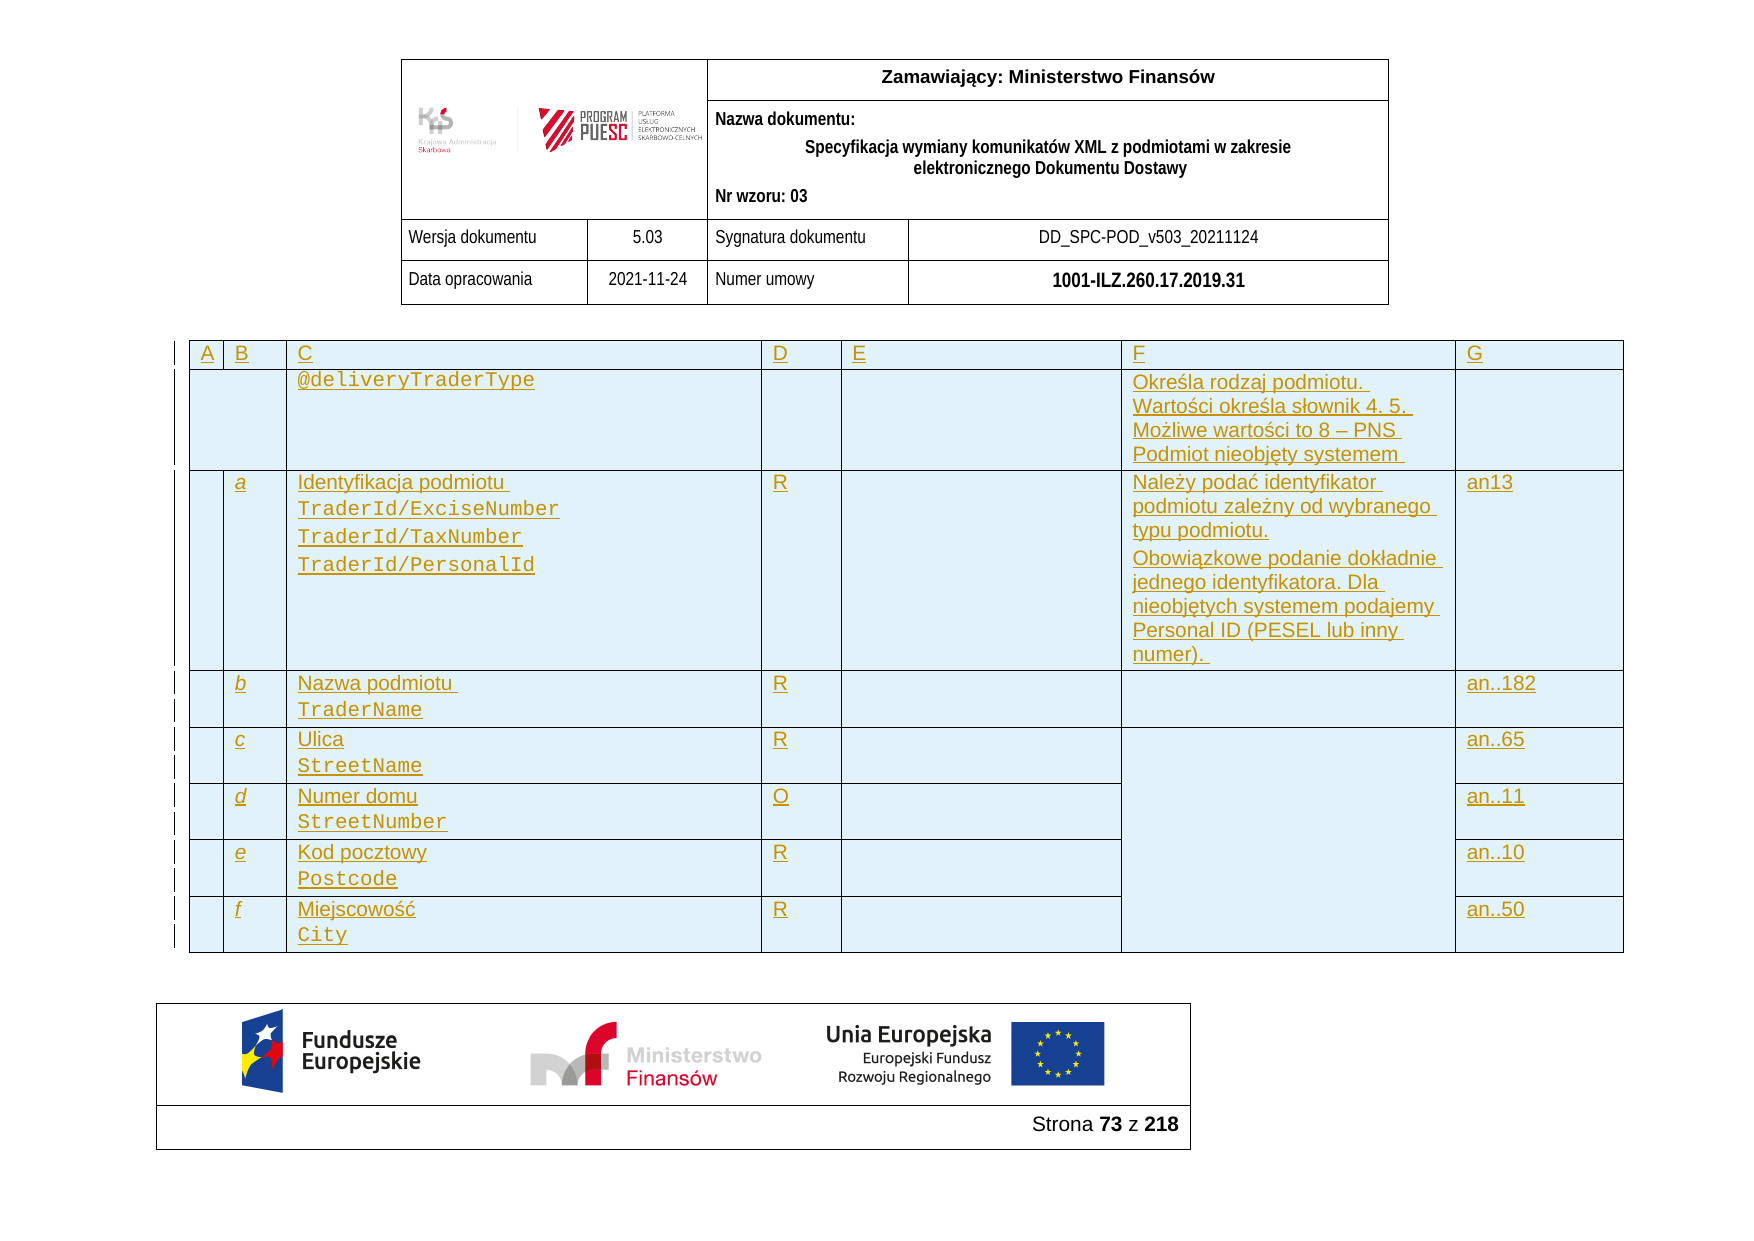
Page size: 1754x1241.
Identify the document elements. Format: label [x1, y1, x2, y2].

picture [242, 1009, 1105, 1093]
picture [408, 97, 702, 163]
